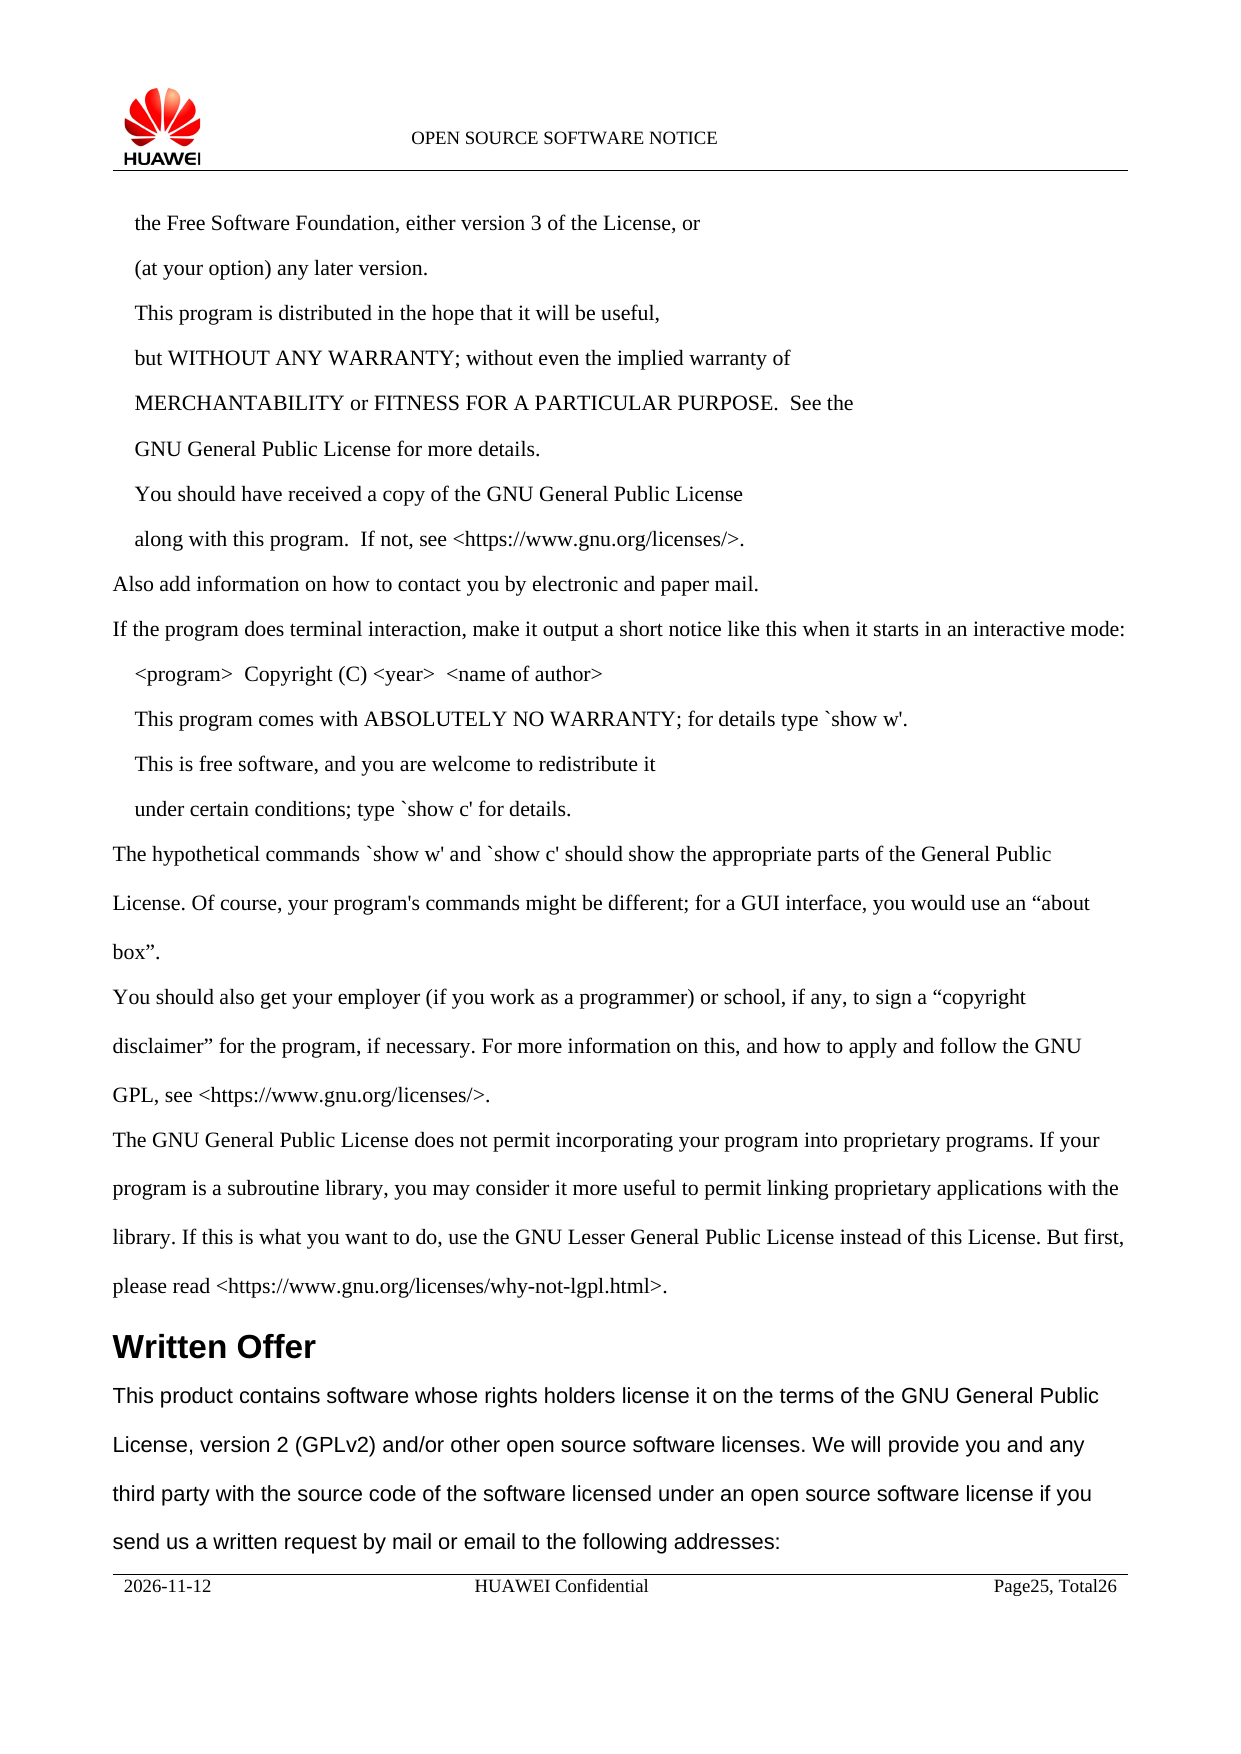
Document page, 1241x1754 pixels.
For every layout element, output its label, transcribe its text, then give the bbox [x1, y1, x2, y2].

text along with this program. If not, see <https://www.gnu.org/licenses/>. [112, 522, 1128, 554]
text <program> Copyright (C) <year> <name of author> [112, 657, 1128, 690]
text This product contains software whose rights holders license it on the terms of the GNU General Public License, version 2 (GPLv2) and/or other open source software licenses. We will provide you and any third party with the source code of the software licensed under an open source software license if you send us a written request by mail or email to the following addresses: [112, 1379, 1128, 1558]
text but WITHOUT ANY WARRANTY; without even the implied warranty of [112, 342, 1128, 374]
text This is free software, and you are welcome to redistribute it [112, 748, 1128, 780]
text (at your option) any later version. [112, 251, 1128, 284]
text You should also get your employer (if you work as a programmer) or school, if any, to sign a “copyright disclaimer” for the program, if necessary. For more information on this, and how to apply and follow the GNU GPL, see <https://www.gnu.org/licenses/>. [112, 980, 1128, 1110]
text You should have received a copy of the GNU General Public License [112, 477, 1128, 509]
text This program comes with ABSOLUTELY NO WARRANTY; for details type `show w'. [112, 702, 1128, 735]
text the Free Software Foundation, either version 3 of the License, or [112, 206, 1128, 239]
text GNU General Public License for more details. [112, 432, 1128, 464]
text The hypothetical commands `show w' and `show c' should show the appropriate parts of the General Public License. Of course, your program's commands might be different; for a GUI interface, you would use an “about box”. [112, 838, 1128, 968]
text Written Offer [112, 1314, 1128, 1379]
text under certain conditions; type `show c' for details. [112, 793, 1128, 825]
text The GNU General Public License does not permit incorporating your program into proprietary programs. If your program is a subroutine library, you may consider it more useful to permit linking proprietary applications with the library. If this is what you want to do, use the GNU Lesser General Public License instead of this License. But first, please read <https://www.gnu.org/licenses/why-not-lgpl.html>. [112, 1123, 1128, 1302]
text If the program does terminal interaction, make it output a short notice like this when it starts in an interactive mode: [112, 612, 1128, 645]
text This program is distributed in the hope that it will be useful, [112, 297, 1128, 329]
picture [124, 88, 201, 165]
text Also add information on how to contact you by electronic and paper mail. [112, 567, 1128, 600]
text MERCHANTABILITY or FITNESS FOR A PARTICULAR PURPOSE. See the [112, 387, 1128, 419]
